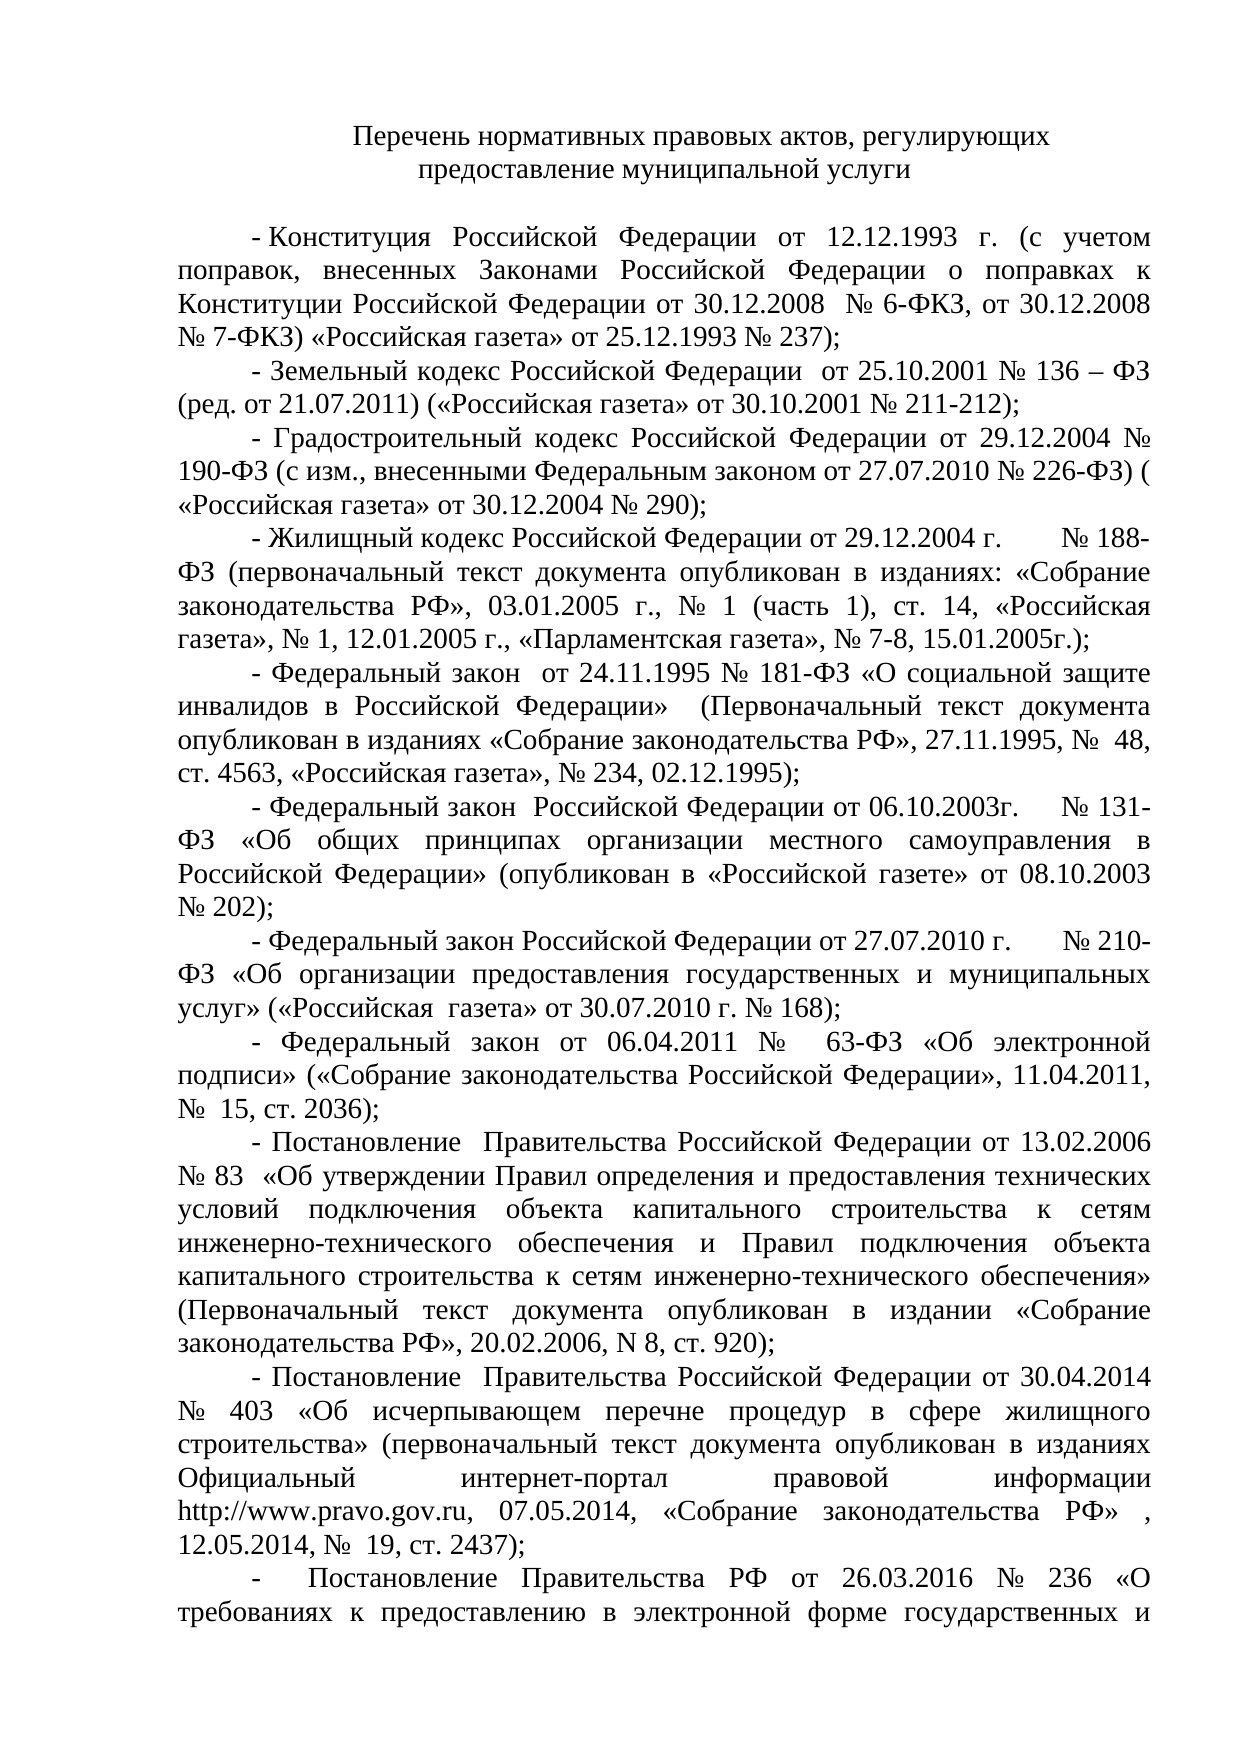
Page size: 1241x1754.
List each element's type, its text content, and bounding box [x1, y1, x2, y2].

text - Федеральный закон от 06.04.2011 № 63-ФЗ «Об электронной подписи» («Собрание законодательства Российской Федерации», 11.04.2011, № 15, ст. 2036); [177, 1024, 1152, 1124]
text - Федеральный закон Российской Федерации от 06.10.2003г. № 131-ФЗ «Об общих принципах организации местного самоуправления в Российской Федерации» (опубликован в «Российской газете» от 08.10.2003 № 202); [177, 789, 1152, 923]
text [177, 1560, 1152, 1627]
text - Жилищный кодекс Российской Федерации от 29.12.2004 г. № 188-ФЗ (первоначальный текст документа опубликован в изданиях: «Собрание законодательства РФ», 03.01.2005 г., № 1 (часть 1), ст. 14, «Российская газета», № 1, 12.01.2005 г., «Парламентская газета», № 7-8, 15.01.2005г.); [177, 521, 1152, 655]
text - Постановление Правительства Российской Федерации от 13.02.2006 № 83 «Об утверждении Правил определения и предоставления технических условий подключения объекта капитального строительства к сетям инженерно-технического обеспечения и Правил подключения объекта капитального строительства к сетям инженерно-технического обеспечения» (Первоначальный текст документа опубликован в издании «Собрание законодательства РФ», 20.02.2006, N 8, ст. 920); [177, 1124, 1152, 1359]
text - Градостроительный кодекс Российской Федерации от 29.12.2004 № 190-ФЗ (с изм., внесенными Федеральным законом от 27.07.2010 № 226-ФЗ) ( «Российская газета» от 30.12.2004 № 290); [177, 420, 1152, 521]
text - Земельный кодекс Российской Федерации от 25.10.2001 № 136 – ФЗ (ред. от 21.07.2011) («Российская газета» от 30.10.2001 № 211-212); [177, 353, 1152, 420]
text - Федеральный закон Российской Федерации от 27.07.2010 г. № 210-ФЗ «Об организации предоставления государственных и муниципальных услуг» («Российская газета» от 30.07.2010 г. № 168); [177, 923, 1152, 1024]
text Перечень нормативных правовых актов, регулирующих предоставление муниципальной услуги [177, 118, 1152, 185]
text - Постановление Правительства Российской Федерации от 30.04.2014 № 403 «Об исчерпывающем перечне процедур в сфере жилищного строительства» (первоначальный текст документа опубликован в изданиях Официальный интернет-портал правовой информации http://www.pravo.gov.ru, 07.05.2014, «Собрание законодательства РФ» , 12.05.2014, № 19, ст. 2437); [177, 1359, 1152, 1560]
text - Конституция Российской Федерации от 12.12.1993 г. (с учетом поправок, внесенных Законами Российской Федерации о поправках к Конституции Российской Федерации от 30.12.2008 № 6-ФКЗ, от 30.12.2008 № 7-ФКЗ) «Российская газета» от 25.12.1993 № 237); [177, 219, 1152, 353]
text - Федеральный закон от 24.11.1995 № 181-ФЗ «О социальной защите инвалидов в Российской Федерации» (Первоначальный текст документа опубликован в изданиях «Собрание законодательства РФ», 27.11.1995, № 48, ст. 4563, «Российская газета», № 234, 02.12.1995); [177, 655, 1152, 789]
